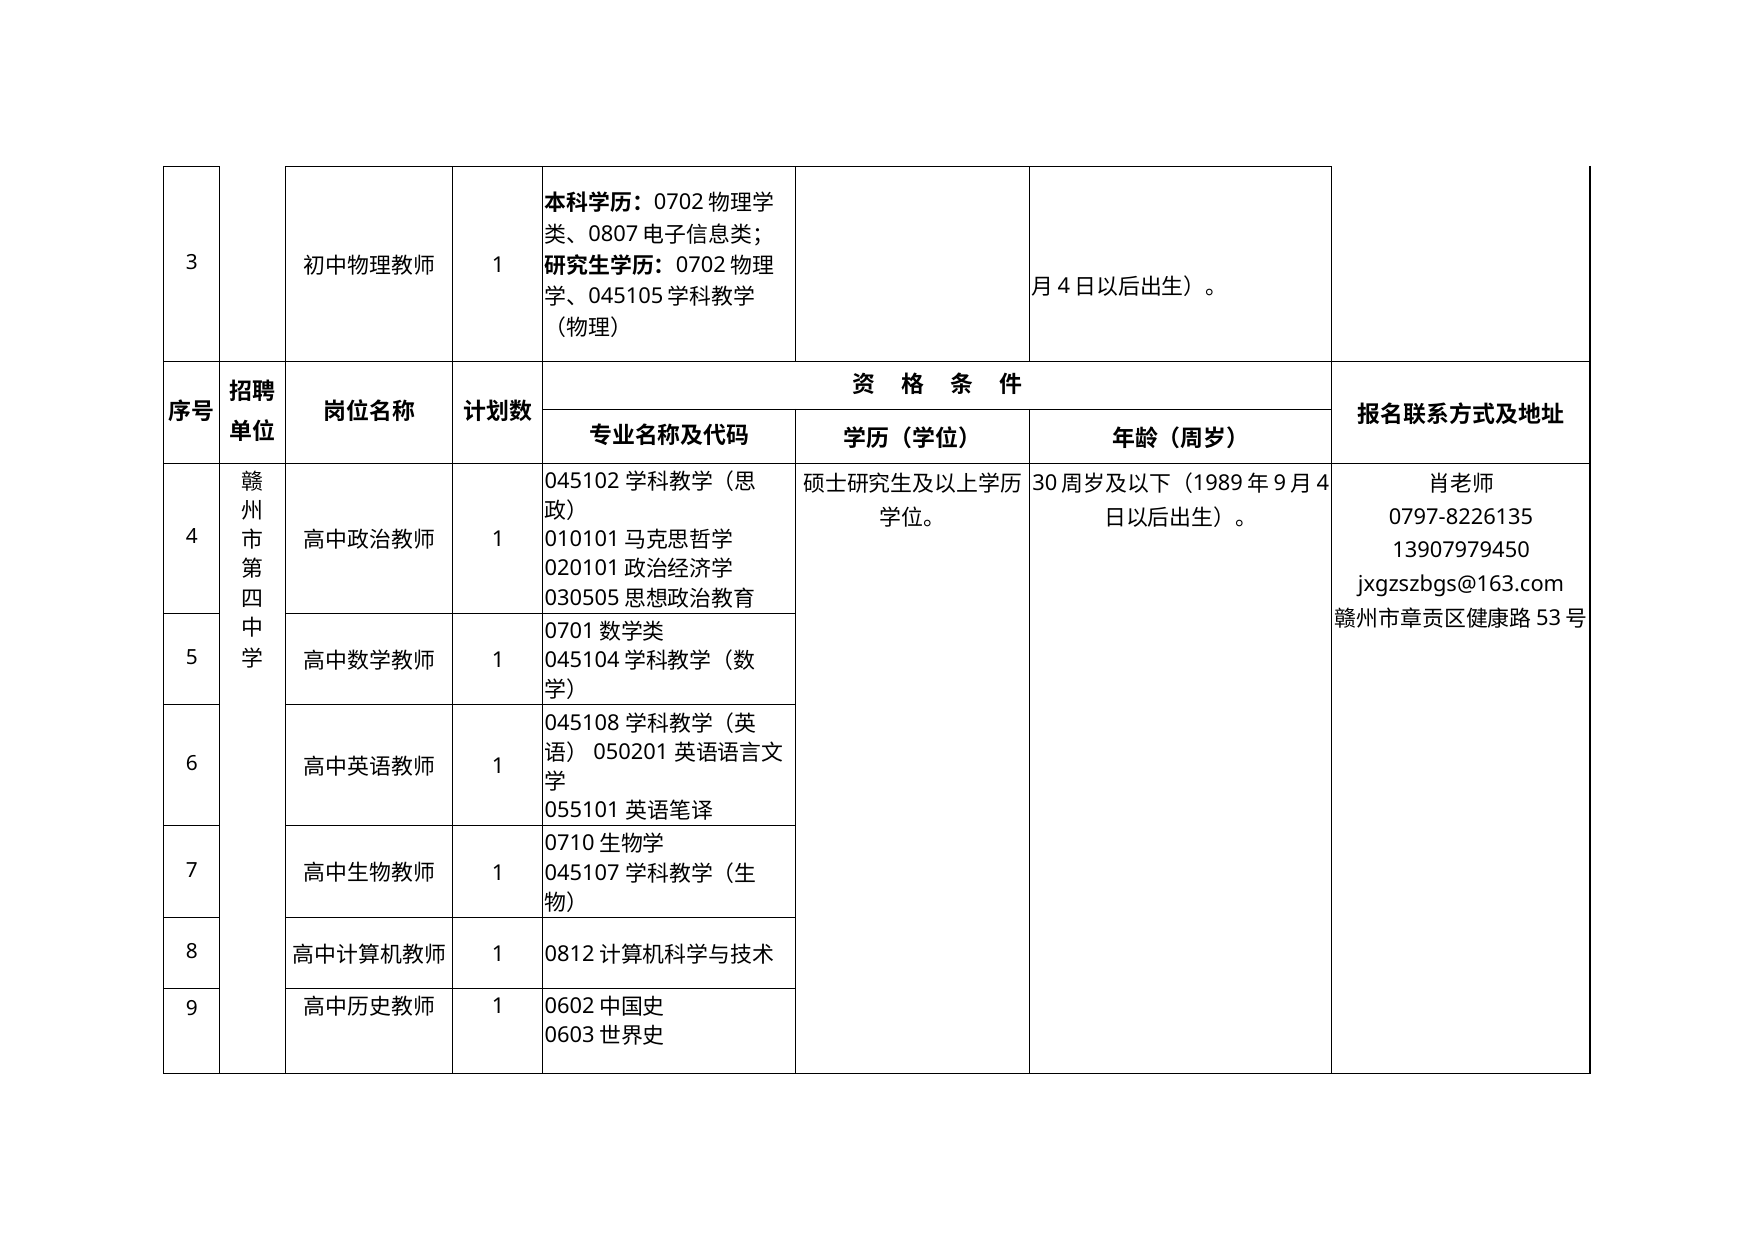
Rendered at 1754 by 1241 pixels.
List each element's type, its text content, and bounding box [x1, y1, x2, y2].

table_cell 3 [164, 167, 219, 361]
table_cell 本科学历：0702物理学类、0807电子信息类； 研究生学历：0702物理学、045105学科教学（物理） [543, 167, 795, 361]
table_cell 0710生物学 045107 学科教学（生物） [543, 826, 795, 917]
table_cell 0701数学类 045104学科教学（数学） [543, 614, 795, 704]
table_cell 045108 学科教学（英语） 050201 英语语言文学 055101 英语笔译 [543, 705, 795, 825]
table_cell 1 [453, 826, 542, 917]
table_cell 招聘 单位 [220, 362, 285, 463]
table_cell 高中生物教师 [286, 826, 452, 917]
table_cell 肖老师 0797-8226135 13907979450 jxgzszbgs@163.com 赣州市章贡区健康路53号 [1332, 464, 1589, 1073]
table_cell 专业名称及代码 [543, 410, 795, 463]
table_cell 1 [453, 614, 542, 704]
table_cell 7 [164, 826, 219, 917]
table_cell 岗位名称 [286, 362, 452, 463]
table_cell 资 格 条 件 [543, 362, 1331, 409]
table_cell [543, 989, 795, 1073]
table_cell 年龄（周岁） [1030, 410, 1331, 463]
table_cell 学历（学位） [796, 410, 1029, 463]
table_cell 初中物理教师 [286, 167, 452, 361]
table_cell 1 [453, 918, 542, 988]
table_cell 5 [164, 614, 219, 704]
table_cell 高中英语教师 [286, 705, 452, 825]
table_cell 高中数学教师 [286, 614, 452, 704]
table_cell 硕士研究生及以上学历学位。 [796, 464, 1029, 1073]
table_cell 9 [164, 989, 219, 1073]
table_cell 6 [164, 705, 219, 825]
table_cell 1 [453, 705, 542, 825]
table_cell 高中政治教师 [286, 464, 452, 613]
table_cell 8 [164, 918, 219, 988]
table_cell 045102 学科教学（思政） 010101马克思哲学 020101政治经济学 030505思想政治教育 [543, 464, 795, 613]
table_cell 报名联系方式及地址 [1332, 362, 1589, 463]
table_cell 计划数 [453, 362, 542, 463]
table_cell 4 [164, 464, 219, 613]
table_cell 1 [453, 167, 542, 361]
table_cell 高中历史教师 [286, 989, 452, 1073]
table_cell 高中计算机教师 [286, 918, 452, 988]
table_cell 30周岁及以下（1989年9月4日以后出生）。 [1030, 464, 1331, 1073]
table_cell 1 [453, 989, 542, 1073]
table_cell 序号 [164, 362, 219, 463]
table_cell 赣 州 市 第 四 中 学 [220, 464, 285, 1073]
table_cell 0812计算机科学与技术 [543, 918, 795, 988]
table_cell 1 [453, 464, 542, 613]
